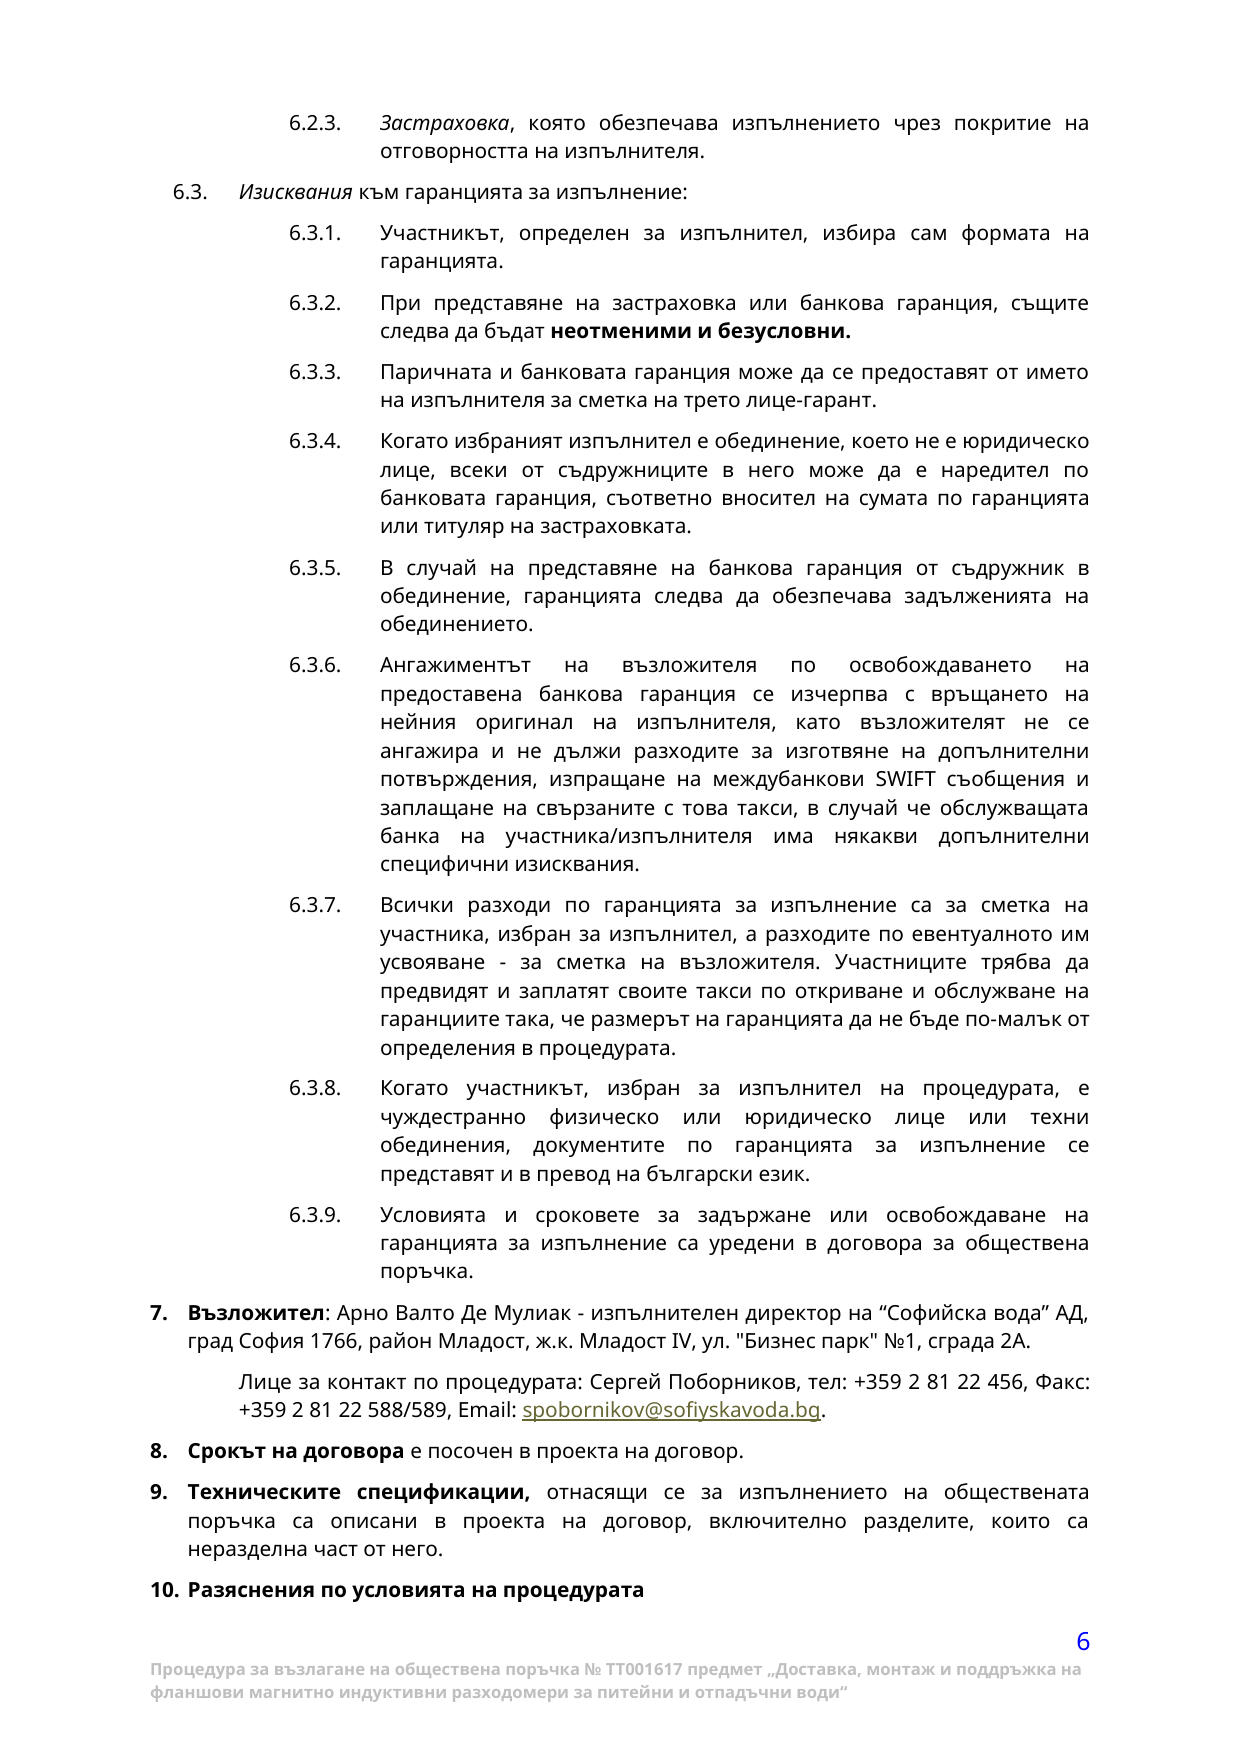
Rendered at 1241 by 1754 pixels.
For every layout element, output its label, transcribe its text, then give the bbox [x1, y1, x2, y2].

list Разяснения по условията на процедурата [150, 1575, 1090, 1603]
list Условията и сроковете за задържане или освобождаване на гаранцията за изпълнение са уредени в договора за обществена поръчка. [289, 1200, 1090, 1285]
list Паричната и банковата гаранция може да се предоставят от името на изпълнителя за сметка на трето лице-гарант. [289, 357, 1090, 414]
list При представяне на застраховка или банкова гаранция, същите следва да бъдат неотменими и безусловни. [289, 288, 1090, 344]
list Техническите спецификации, отнасящи се за изпълнението на обществената поръчка са описани в проекта на договор, включително разделите, които са неразделна част от него. [150, 1477, 1090, 1563]
list Когато участникът, избран за изпълнител на процедурата, е чуждестранно физическо или юридическо лице или техни обединения, документите по гаранцията за изпълнение се представят и в превод на български език. [289, 1073, 1090, 1187]
list Срокът на договора е посочен в проекта на договор. [150, 1436, 1090, 1465]
list Участникът, определен за изпълнител, избира сам формата на гаранцията. [289, 218, 1090, 275]
list Изисквания към гаранцията за изпълнение: [173, 177, 1090, 206]
list Застраховка, която обезпечава изпълнението чрез покритие на отговорността на изпълнителя. [289, 108, 1090, 165]
list Ангажиментът на възложителя по освобождаването на предоставена банкова гаранция се изчерпва с връщането на нейния оригинал на изпълнителя, като възложителят не се ангажира и не дължи разходите за изготвяне на допълнителни потвърждения, изпращане на междубанкови SWIFT съобщения и заплащане на свързаните с това такси, в случай че обслужващата банка на участника/изпълнителя има някакви допълнителни специфични изисквания. [289, 650, 1090, 878]
list Всички разходи по гаранцията за изпълнение са за сметка на участника, избран за изпълнител, а разходите по евентуалното им усвояване - за сметка на възложителя. Участниците трябва да предвидят и заплатят своите такси по откриване и обслужване на гаранциите така, че размерът на гаранцията да не бъде по-малък от определения в процедурата. [289, 890, 1090, 1061]
list Когато избраният изпълнител е обединение, което не е юридическо лице, всеки от съдружниците в него може да е наредител по банковата гаранция, съответно вносител на сумата по гаранцията или титуляр на застраховката. [289, 426, 1090, 540]
list В случай на представяне на банкова гаранция от съдружник в обединение, гаранцията следва да обезпечава задълженията на обединението. [289, 553, 1090, 638]
text Лице за контакт по процедурата: Сергей Поборников, тел: +359 2 81 22 456, Факс: +359 2 81 22 588/589, Email: spobornikov@sofiyskavoda.bg. [239, 1367, 1090, 1424]
list Възложител: Арно Валто Де Мулиак - изпълнителен директор на “Софийска вода” АД, град София 1766, район Младост, ж.к. Младост ІV, ул. "Бизнес парк" №1, сграда 2А. [150, 1298, 1090, 1354]
